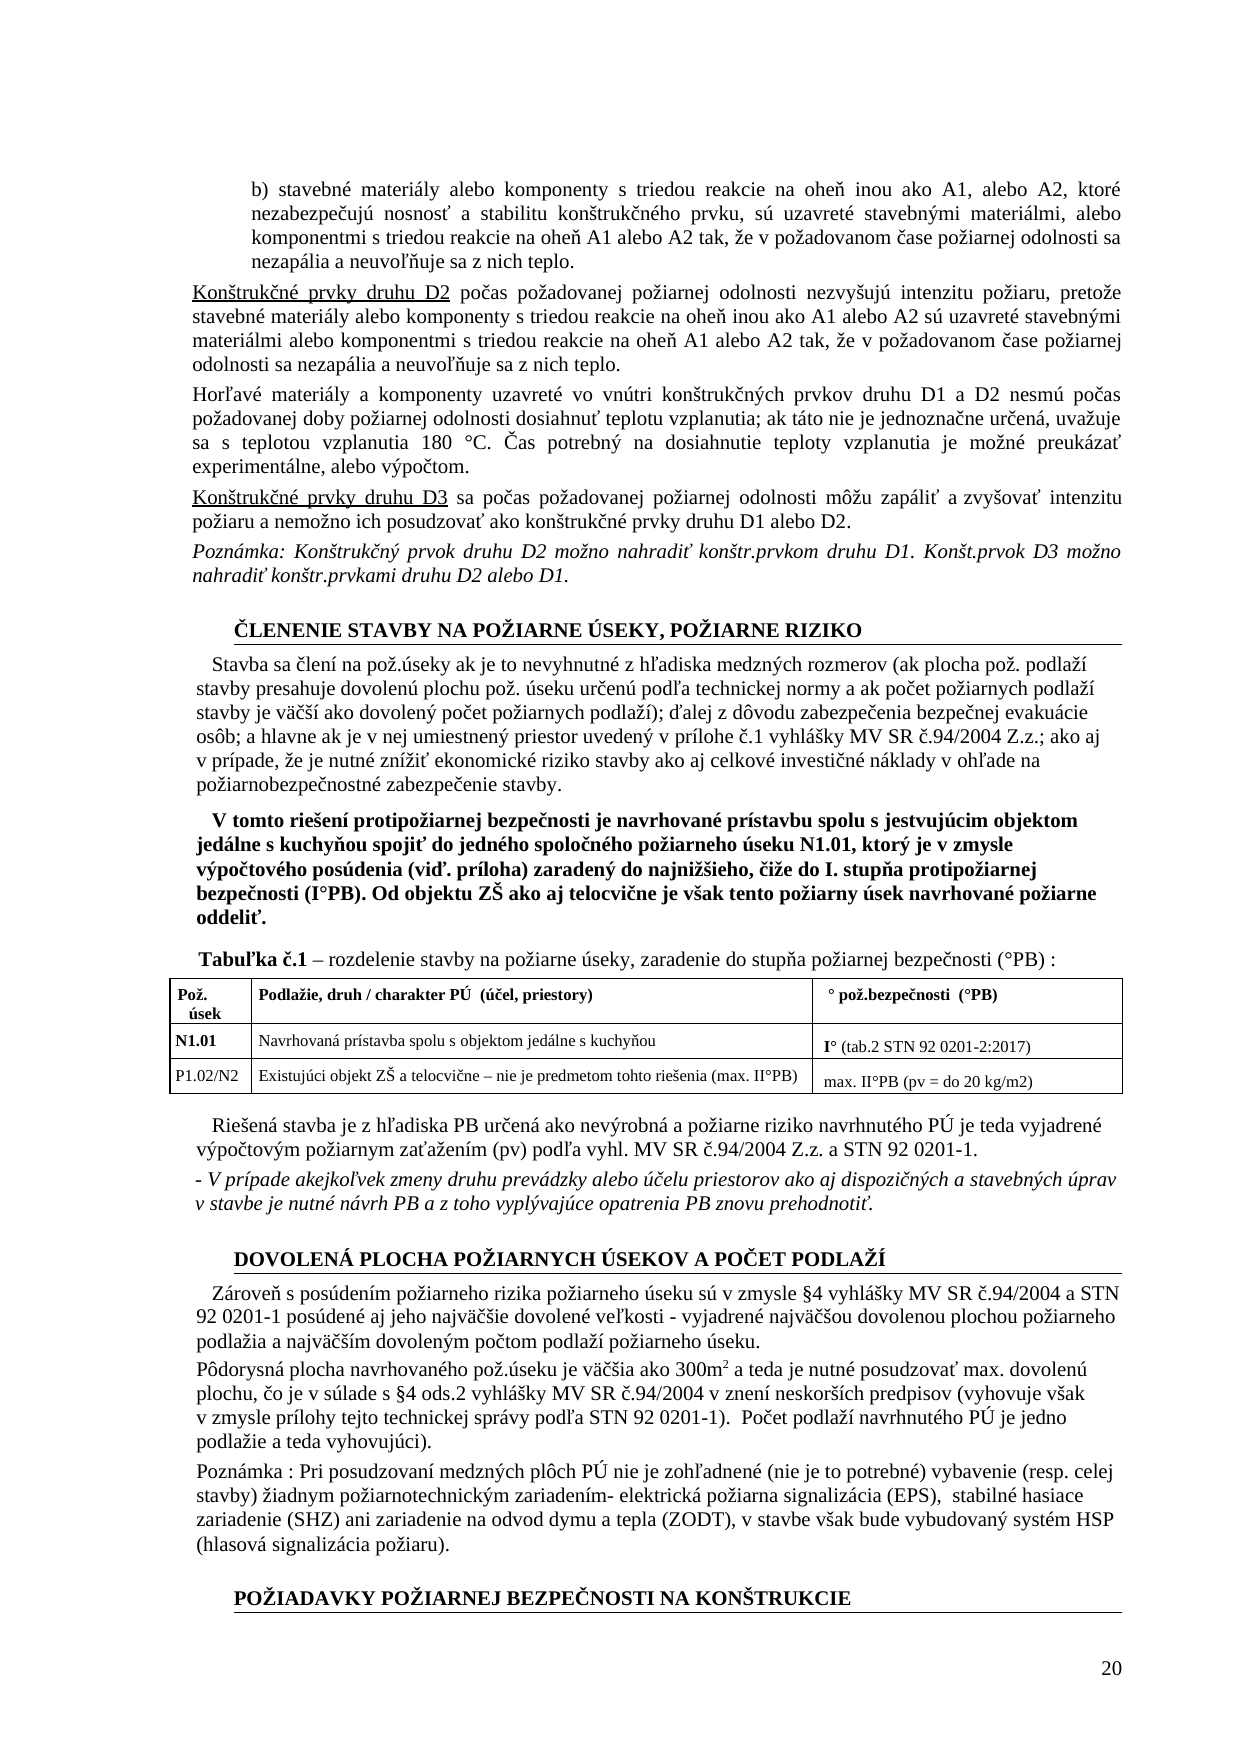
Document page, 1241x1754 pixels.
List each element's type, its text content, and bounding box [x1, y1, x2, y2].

table_cell max. II°PB (pv = do 20 kg/m2) [813, 1059, 1122, 1093]
table_cell Existujúci objekt ZŠ a telocvične – nie je predmetom tohto riešenia (max. II°PB) [252, 1059, 812, 1093]
text DOVOLENÁ PLOCHA POŽIARNYCH ÚSEKOV A POČET PODLAŽÍ [233, 1246, 1122, 1274]
text Tabuľka č.1 – rozdelenie stavby na požiarne úseky, zaradenie do stupňa požiarnej bezpečnosti (°PB) : [177, 947, 1122, 971]
text Poznámka: Konštrukčný prvok druhu D2 možno nahradiť konštr.prvkom druhu D1. Konšt.prvok D3 možno nahradiť konštr.prvkami druhu D2 alebo D1. [192, 539, 1122, 587]
table_cell I° (tab.2 STN 92 0201-2:2017) [813, 1024, 1122, 1058]
text Pôdorysná plocha navrhovaného pož.úseku je väčšia ako 300m2 a teda je nutné posudzovať max. dovolenú plochu, čo je v súlade s §4 ods.2 vyhlášky MV SR č.94/2004 v znení neskorších predpisov (vyhovuje však v zmysle prílohy tejto technickej správy podľa STN 92 0201-1). Počet podlaží navrhnutého PÚ je jedno podlažie a teda vyhovujúci). [196, 1357, 1122, 1453]
table_header Podlažie, druh / charakter PÚ (účel, priestory) [252, 979, 812, 1023]
table_cell P1.02/N2 [171, 1059, 251, 1093]
table_header Pož. úsek [171, 979, 251, 1023]
text Konštrukčné prvky druhu D2 počas požadovanej požiarnej odolnosti nezvyšujú intenzitu požiaru, pretože stavebné materiály alebo komponenty s triedou reakcie na oheň inou ako A1 alebo A2 sú uzavreté stavebnými materiálmi alebo komponentmi s triedou reakcie na oheň A1 alebo A2 tak, že v požadovanom čase požiarnej odolnosti sa nezapália a neuvoľňuje sa z nich teplo. [192, 280, 1122, 376]
text ČLENENIE STAVBY NA POŽIARNE ÚSEKY, POŽIARNE RIZIKO [233, 617, 1122, 645]
text V tomto riešení protipožiarnej bezpečnosti je navrhované prístavbu spolu s jestvujúcim objektom jedálne s kuchyňou spojiť do jedného spoločného požiarneho úseku N1.01, ktorý je v zmysle výpočtového posúdenia (viď. príloha) zaradený do najnižšieho, čiže do I. stupňa protipožiarnej bezpečnosti (I°PB). Od objektu ZŠ ako aj telocvične je však tento požiarny úsek navrhované požiarne oddeliť. [196, 808, 1122, 929]
text Horľavé materiály a komponenty uzavreté vo vnútri konštrukčných prvkov druhu D1 a D2 nesmú počas požadovanej doby požiarnej odolnosti dosiahnuť teplotu vzplanutia; ak táto nie je jednoznačne určená, uvažuje sa s teplotou vzplanutia 180 °C. Čas potrebný na dosiahnutie teploty vzplanutia je možné preukázať experimentálne, alebo výpočtom. [192, 382, 1122, 478]
text Stavba sa člení na pož.úseky ak je to nevyhnutné z hľadiska medzných rozmerov (ak plocha pož. podlaží stavby presahuje dovolenú plochu pož. úseku určenú podľa technickej normy a ak počet požiarnych podlaží stavby je väčší ako dovolený počet požiarnych podlaží); ďalej z dôvodu zabezpečenia bezpečnej evakuácie osôb; a hlavne ak je v nej umiestnený priestor uvedený v prílohe č.1 vyhlášky MV SR č.94/2004 Z.z.; ako aj v prípade, že je nutné znížiť ekonomické riziko stavby ako aj celkové investičné náklady v ohľade na požiarnobezpečnostné zabezpečenie stavby. [196, 651, 1122, 796]
text POŽIADAVKY POŽIARNEJ BEZPEČNOSTI NA KONŠTRUKCIE [233, 1586, 1122, 1613]
text Riešená stavba je z hľadiska PB určená ako nevýrobná a požiarne riziko navrhnutého PÚ je teda vyjadrené výpočtovým požiarnym zaťažením (pv) podľa vyhl. MV SR č.94/2004 Z.z. a STN 92 0201-1. [196, 1113, 1122, 1161]
text Konštrukčné prvky druhu D3 sa počas požadovanej požiarnej odolnosti môžu zapáliť a zvyšovať intenzitu požiaru a nemožno ich posudzovať ako konštrukčné prvky druhu D1 alebo D2. [192, 485, 1122, 533]
text b) stavebné materiály alebo komponenty s triedou reakcie na oheň inou ako A1, alebo A2, ktoré nezabezpečujú nosnosť a stabilitu konštrukčného prvku, sú uzavreté stavebnými materiálmi, alebo komponentmi s triedou reakcie na oheň A1 alebo A2 tak, že v požadovanom čase požiarnej odolnosti sa nezapália a neuvoľňuje sa z nich teplo. [251, 177, 1122, 273]
table_header ° pož.bezpečnosti (°PB) [813, 979, 1122, 1023]
text - V prípade akejkoľvek zmeny druhu prevádzky alebo účelu priestorov ako aj dispozičných a stavebných úprav v stavbe je nutné návrh PB a z toho vyplývajúce opatrenia PB znovu prehodnotiť. [195, 1167, 1122, 1215]
table_cell N1.01 [171, 1024, 251, 1058]
text Poznámka : Pri posudzovaní medzných plôch PÚ nie je zohľadnené (nie je to potrebné) vybavenie (resp. celej stavby) žiadnym požiarnotechnickým zariadením- elektrická požiarna signalizácia (EPS), stabilné hasiace zariadenie (SHZ) ani zariadenie na odvod dymu a tepla (ZODT), v stavbe však bude vybudovaný systém HSP (hlasová signalizácia požiaru). [196, 1459, 1122, 1556]
table_cell Navrhovaná prístavba spolu s objektom jedálne s kuchyňou [252, 1024, 812, 1058]
text Zároveň s posúdením požiarneho rizika požiarneho úseku sú v zmysle §4 vyhlášky MV SR č.94/2004 a STN 92 0201-1 posúdené aj jeho najväčšie dovolené veľkosti - vyjadrené najväčšou dovolenou plochou požiarneho podlažia a najväčším dovoleným počtom podlaží požiarneho úseku. [196, 1280, 1122, 1353]
